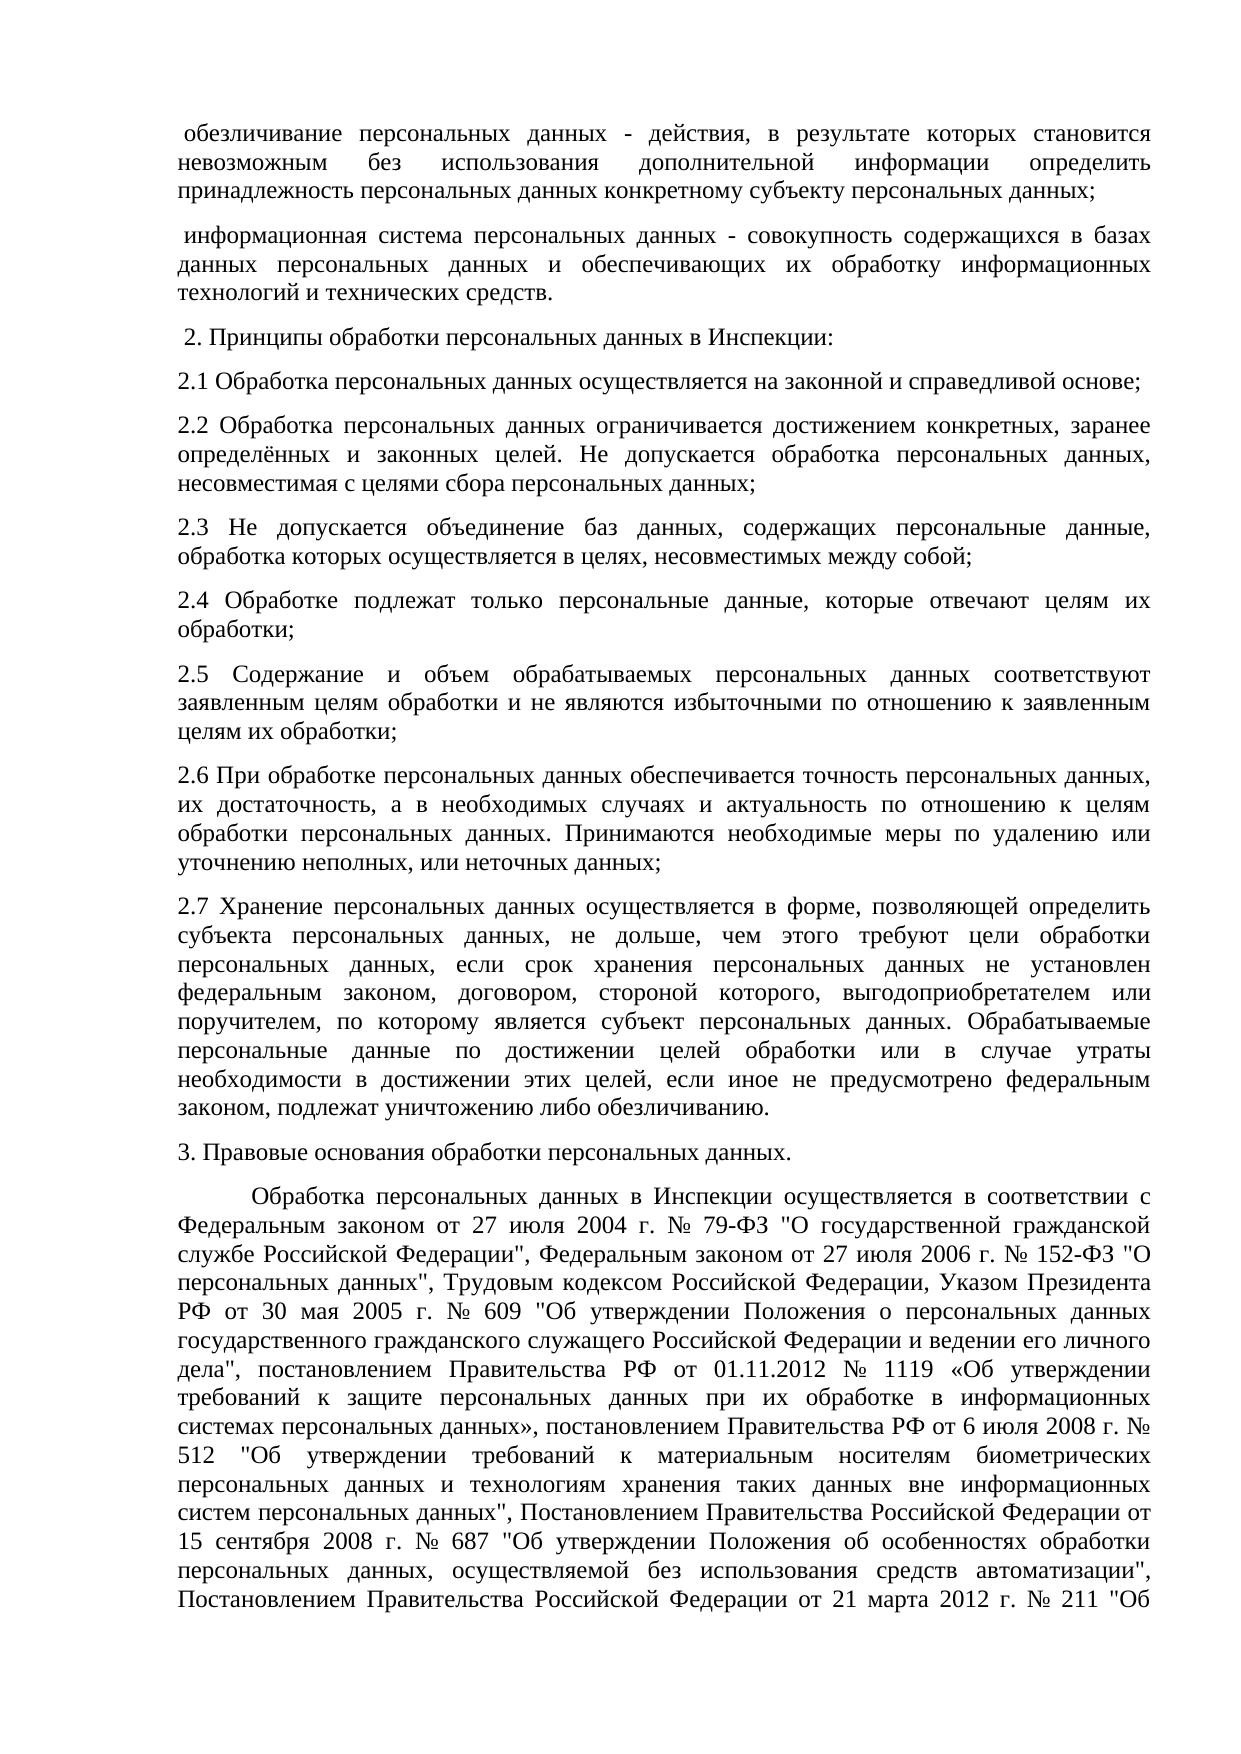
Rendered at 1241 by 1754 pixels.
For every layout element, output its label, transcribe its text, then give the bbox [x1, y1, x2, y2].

text 2.4 Обработке подлежат только персональные данные, которые отвечают целям их обработки; [177, 586, 1152, 643]
text обезличивание персональных данных - действия, в результате которых становится невозможным без использования дополнительной информации определить принадлежность персональных данных конкретному субъекту персональных данных; [177, 118, 1152, 204]
text 2.2 Обработка персональных данных ограничивается достижением конкретных, заранее определённых и законных целей. Не допускается обработка персональных данных, несовместимая с целями сбора персональных данных; [177, 411, 1152, 497]
text 2.7 Хранение персональных данных осуществляется в форме, позволяющей определить субъекта персональных данных, не дольше, чем этого требуют цели обработки персональных данных, если срок хранения персональных данных не установлен федеральным законом, договором, стороной которого, выгодоприобретателем или поручителем, по которому является субъект персональных данных. Обрабатываемые персональные данные по достижении целей обработки или в случае утраты необходимости в достижении этих целей, если иное не предусмотрено федеральным законом, подлежат уничтожению либо обезличиванию. [177, 891, 1152, 1121]
text информационная система персональных данных - совокупность содержащихся в базах данных персональных данных и обеспечивающих их обработку информационных технологий и технических средств. [177, 220, 1152, 306]
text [177, 1181, 1152, 1612]
text 3. Правовые основания обработки персональных данных. [177, 1137, 1152, 1166]
text 2. Принципы обработки персональных данных в Инспекции: [177, 322, 1152, 351]
text 2.3 Не допускается объединение баз данных, содержащих персональные данные, обработка которых осуществляется в целях, несовместимых между собой; [177, 512, 1152, 570]
text 2.6 При обработке персональных данных обеспечивается точность персональных данных, их достаточность, а в необходимых случаях и актуальность по отношению к целям обработки персональных данных. Принимаются необходимые меры по удалению или уточнению неполных, или неточных данных; [177, 761, 1152, 876]
text 2.5 Содержание и объем обрабатываемых персональных данных соответствуют заявленным целям обработки и не являются избыточными по отношению к заявленным целям их обработки; [177, 659, 1152, 745]
text 2.1 Обработка персональных данных осуществляется на законной и справедливой основе; [177, 366, 1152, 395]
